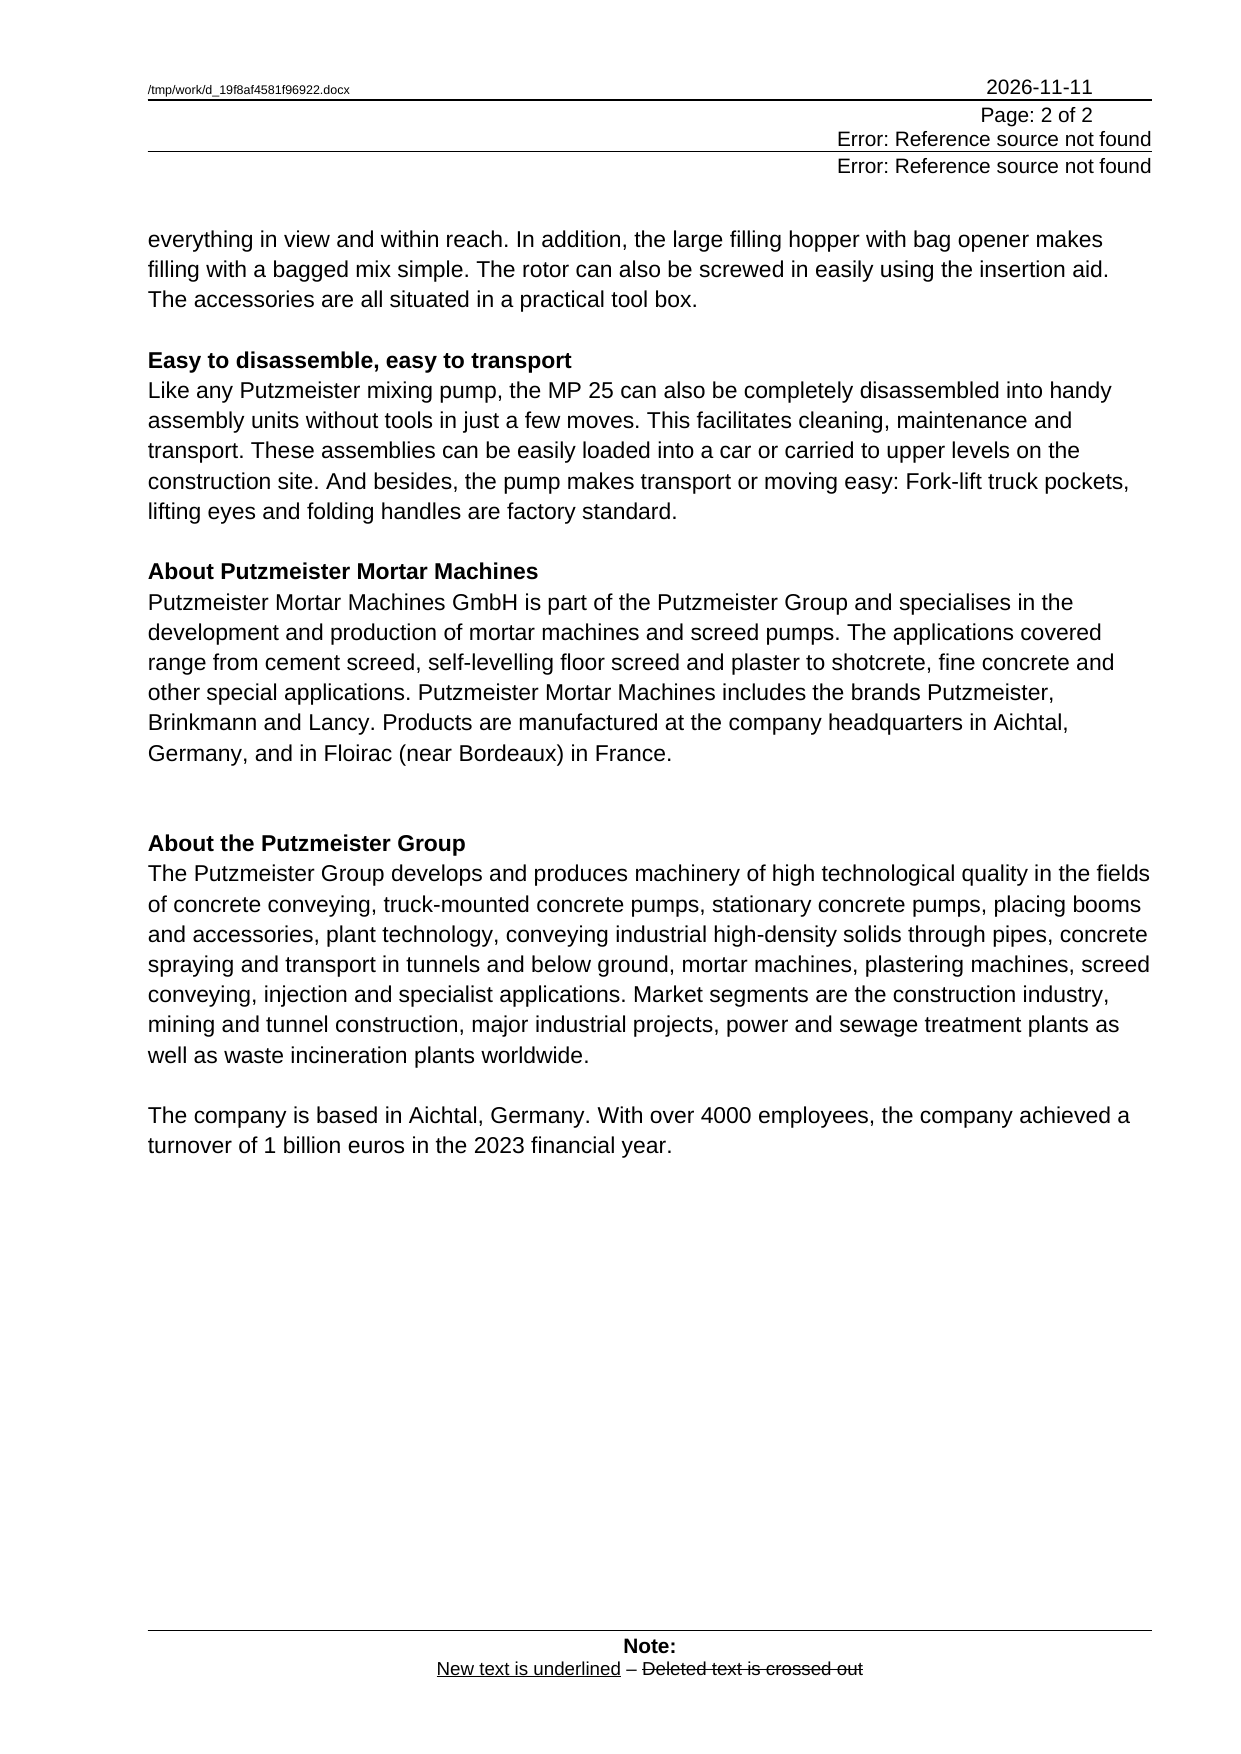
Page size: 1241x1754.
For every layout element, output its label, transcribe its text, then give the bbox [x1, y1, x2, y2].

text About the Putzmeister Group [148, 830, 1152, 857]
text The company is based in Aichtal, Germany. With over 4000 employees, the company achieved a turnover of 1 billion euros in the 2023 financial year. [148, 1102, 1152, 1159]
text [148, 226, 1152, 313]
text Easy to disassemble, easy to transport [148, 347, 1152, 373]
text Like any Putzmeister mixing pump, the MP 25 can also be completely disassembled into handy assembly units without tools in just a few moves. This facilitates cleaning, maintenance and transport. These assemblies can be easily loaded into a car or carried to upper levels on the construction site. And besides, the pump makes transport or moving easy: Fork-lift truck pockets, lifting eyes and folding handles are factory standard. [148, 377, 1152, 524]
text About Putzmeister Mortar Machines [148, 558, 1152, 585]
text ﻿The Putzmeister Group develops and produces machinery of high technological quality in the fields of concrete conveying, truck-mounted concrete pumps, stationary concrete pumps, placing booms and accessories, plant technology, conveying industrial high-density solids through pipes, concrete spraying and transport in tunnels and below ground, mortar machines, plastering machines, screed conveying, injection and specialist applications. Market segments are the construction industry, mining and tunnel construction, major industrial projects, power and sewage treatment plants as well as waste incineration plants worldwide. [148, 860, 1152, 1068]
text Putzmeister Mortar Machines GmbH is part of the Putzmeister Group and specialises in the development and production of mortar machines and screed pumps. The applications covered range from cement screed, self-levelling floor screed and plaster to shotcrete, fine concrete and other special applications. Putzmeister Mortar Machines includes the brands Putzmeister, Brinkmann and Lancy. Products are manufactured at the company headquarters in Aichtal, Germany, and in Floirac (near Bordeaux) in France. [148, 588, 1152, 766]
